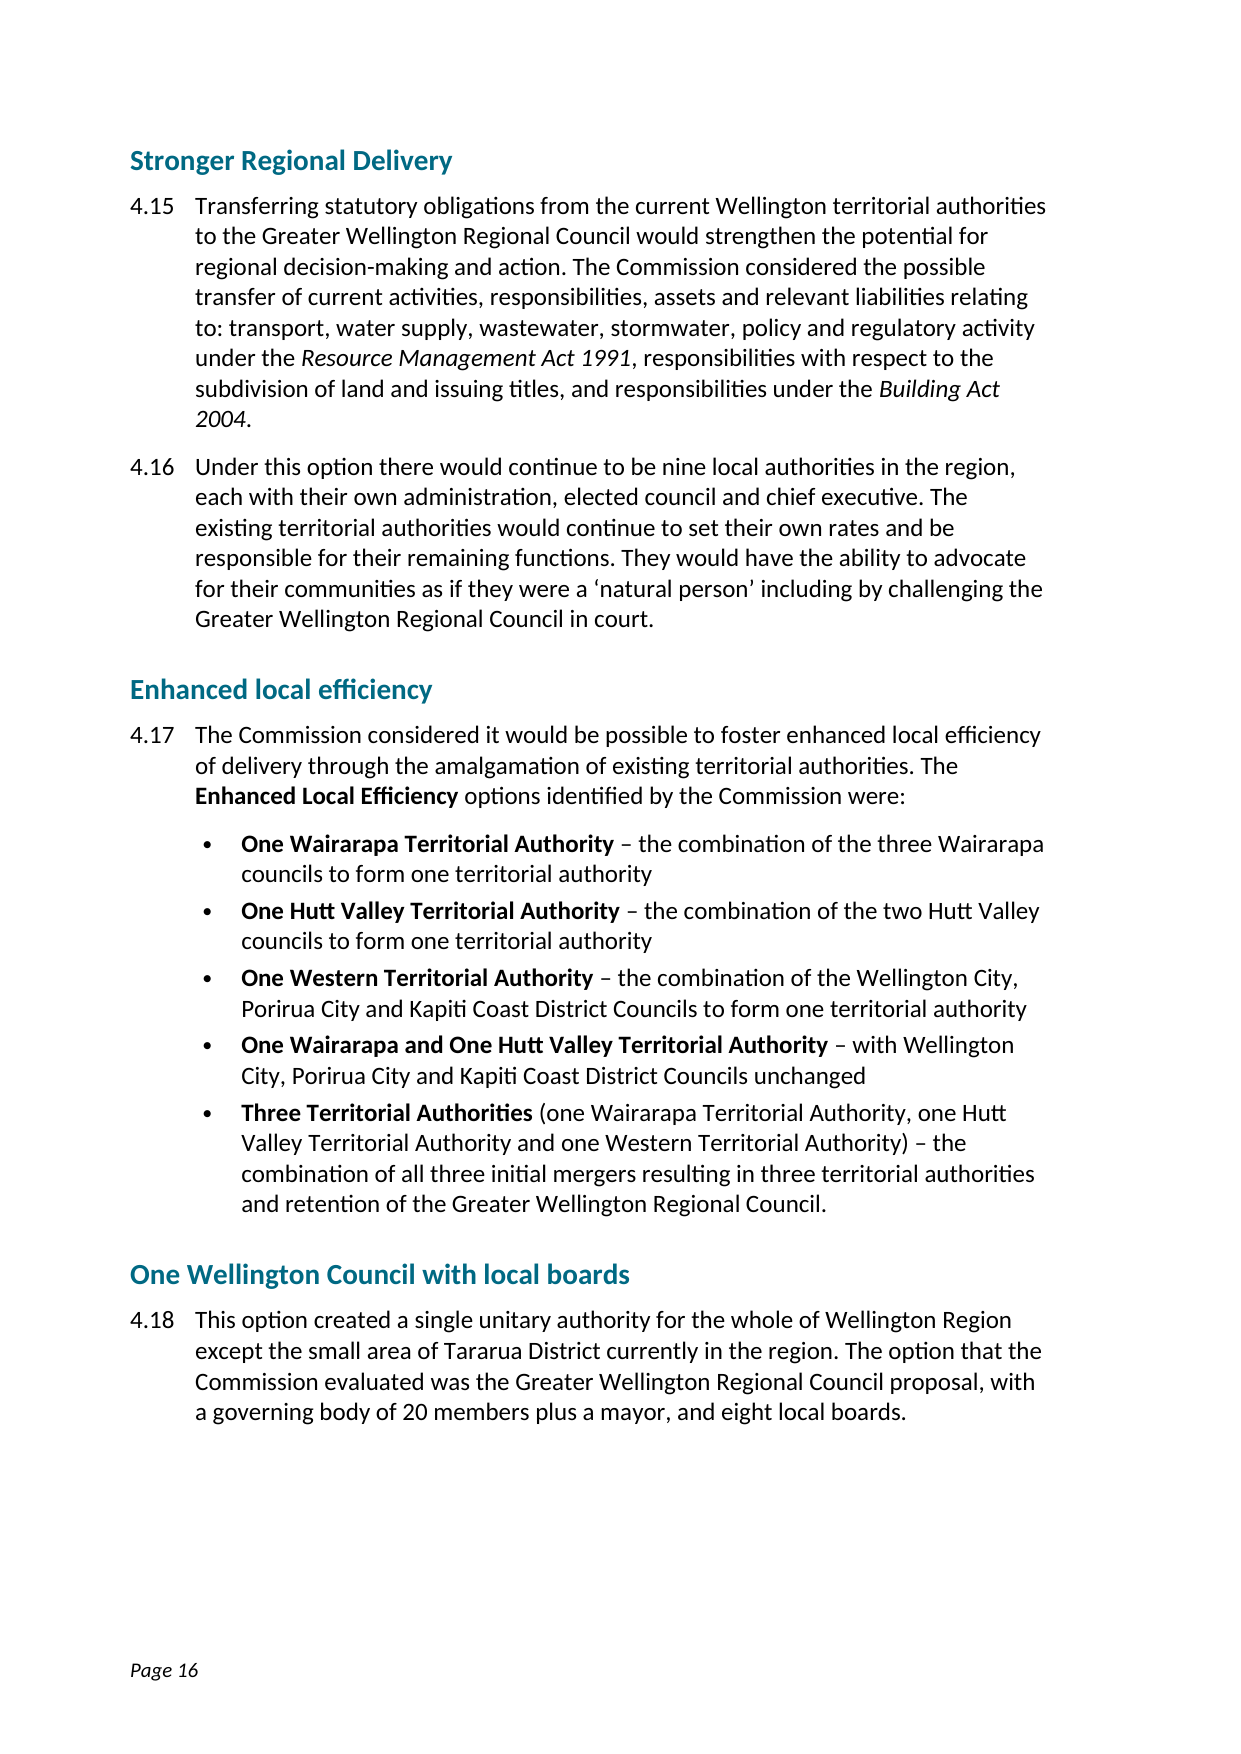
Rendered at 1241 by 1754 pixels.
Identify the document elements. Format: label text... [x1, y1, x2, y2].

text One Wairarapa Territorial Authority – the combination of the three Wairarapa councils to form one territorial authority [204, 828, 1051, 889]
text Under this option there would continue to be nine local authorities in the region, each with their own administration, elected council and chief executive. The existing territorial authorities would continue to set their own rates and be responsible for their remaining functions. They would have the ability to advocate for their communities as if they were a ‘natural person’ including by challenging the Greater Wellington Regional Council in court. [130, 451, 1051, 634]
text One Hutt Valley Territorial Authority – the combination of the two Hutt Valley councils to form one territorial authority [204, 895, 1051, 956]
text Three Territorial Authorities (one Wairarapa Territorial Authority, one Hutt Valley Territorial Authority and one Western Territorial Authority) – the combination of all three initial mergers resulting in three territorial authorities and retention of the Greater Wellington Regional Council. [204, 1097, 1051, 1219]
text The Commission considered it would be possible to foster enhanced local efficiency of delivery through the amalgamation of existing territorial authorities. The Enhanced Local Efficiency options identified by the Commission were: [130, 719, 1051, 811]
text One Wairarapa and One Hutt Valley Territorial Authority – with Wellington City, Porirua City and Kapiti Coast District Councils unchanged [204, 1029, 1051, 1091]
subtitle Enhanced local efficiency [130, 671, 1051, 707]
subtitle Stronger Regional Delivery [130, 142, 1051, 177]
text Transferring statutory obligations from the current Wellington territorial authorities to the Greater Wellington Regional Council would strengthen the potential for regional decision-making and action. The Commission considered the possible transfer of current activities, responsibilities, assets and relevant liabilities relating to: transport, water supply, wastewater, stormwater, policy and regulatory activity under the Resource Management Act 1991, responsibilities with respect to the subdivision of land and issuing titles, and responsibilities under the Building Act 2004. [130, 190, 1051, 434]
text This option created a single unitary authority for the whole of Wellington Region except the small area of Tararua District currently in the region. The option that the Commission evaluated was the Greater Wellington Regional Council proposal, with a governing body of 20 members plus a mayor, and eight local boards. [130, 1304, 1051, 1427]
subtitle One Wellington Council with local boards [130, 1256, 1051, 1292]
text One Western Territorial Authority – the combination of the Wellington City, Porirua City and Kapiti Coast District Councils to form one territorial authority [204, 962, 1051, 1023]
